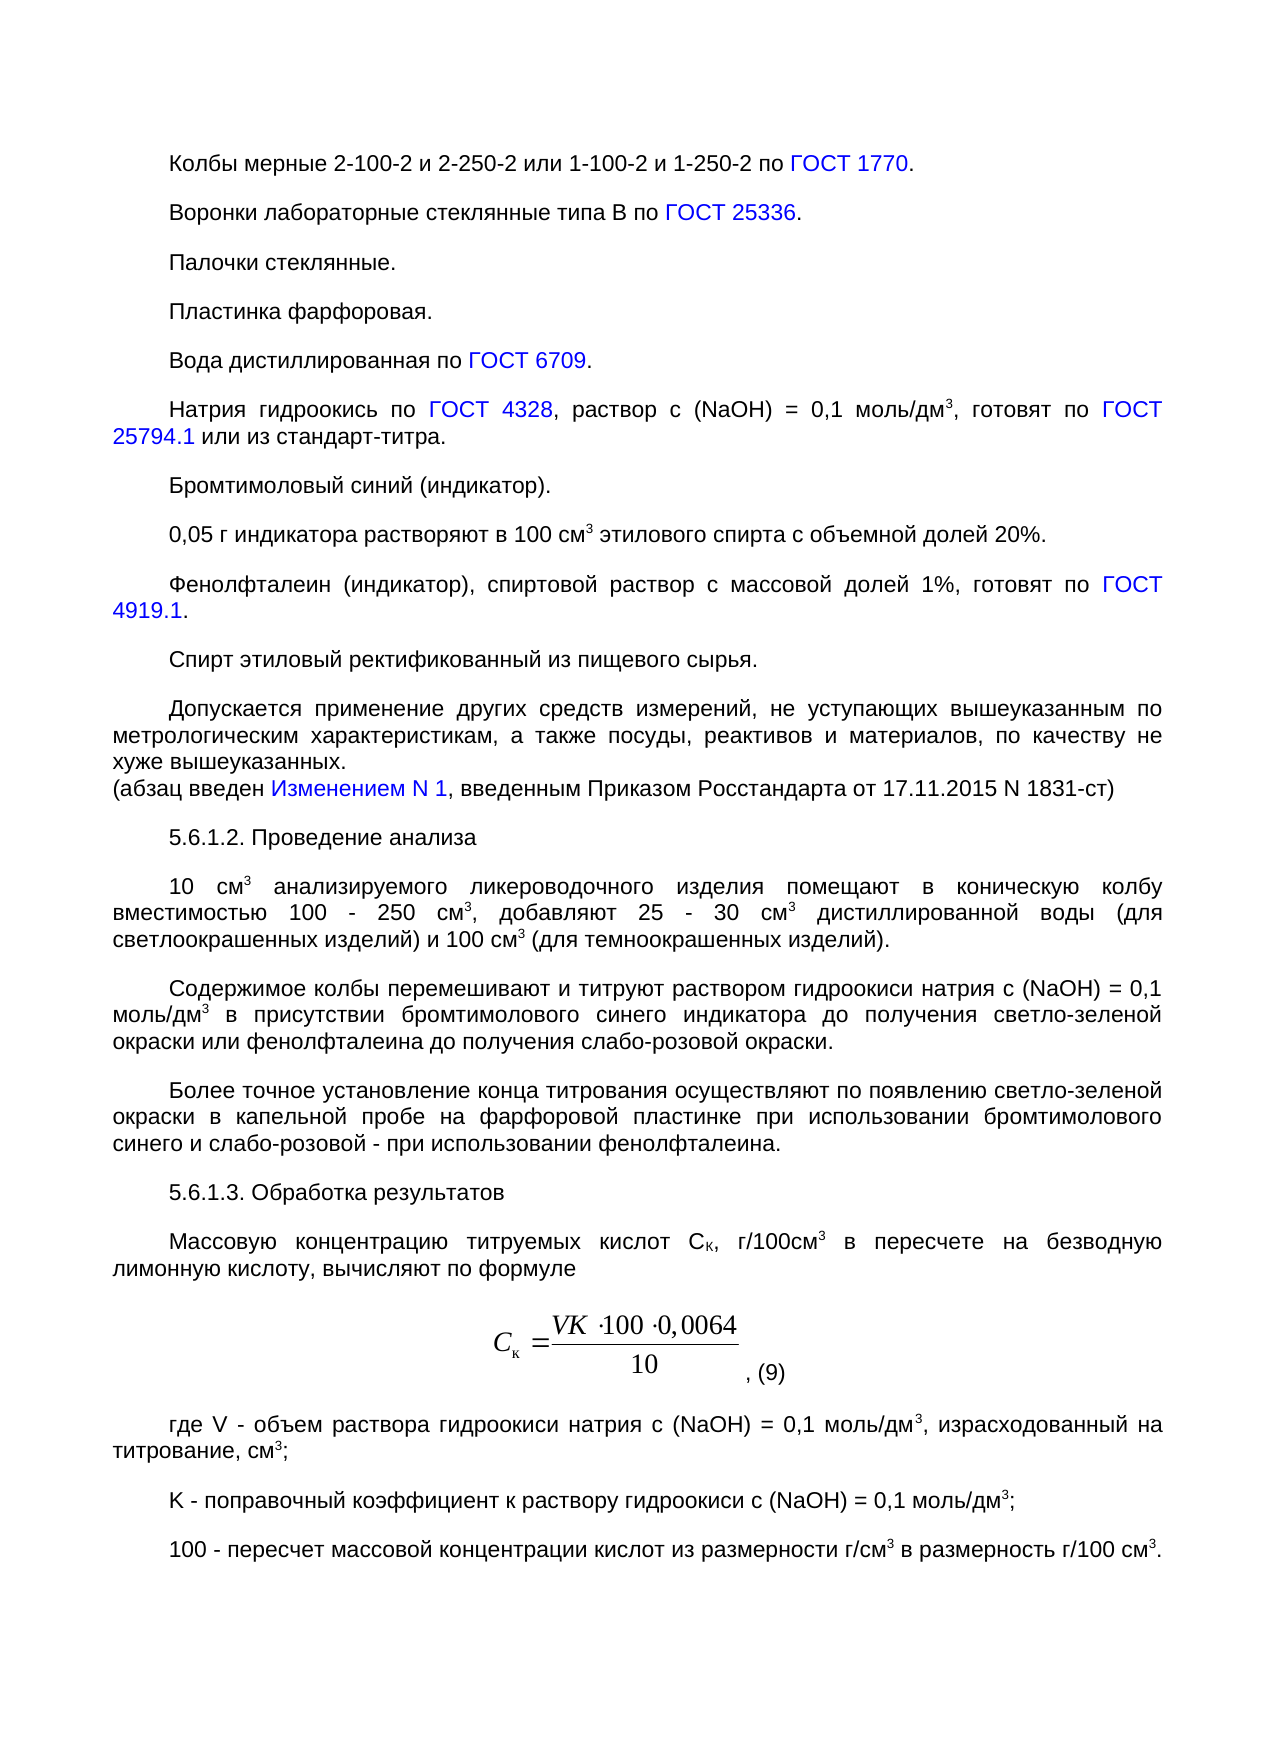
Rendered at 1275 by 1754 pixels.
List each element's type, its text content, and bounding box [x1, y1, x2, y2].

text Более точное установление конца титрования осуществляют по появлению светло-зеленой окраски в капельной пробе на фарфоровой пластинке при использовании бромтимолового синего и слабо-розовой - при использовании фенолфталеина. [112, 1077, 1163, 1156]
text 100 - пересчет массовой концентрации кислот из размерности г/см3 в размерность г/100 см3. [112, 1536, 1163, 1562]
text где V - объем раствора гидроокиси натрия c (NaOH) = 0,1 моль/дм3, израсходованный на титрование, см3; [112, 1411, 1163, 1464]
text 0,05 г индикатора растворяют в 100 см3 этилового спирта с объемной долей 20%. [112, 521, 1163, 548]
text K - поправочный коэффициент к раствору гидроокиси с (NaOH) = 0,1 моль/дм3; [112, 1487, 1163, 1513]
text Натрия гидроокись по ГОСТ 4328, раствор c (NaOH) = 0,1 моль/дм3, готовят по ГОСТ 25794.1 или из стандарт-титра. [112, 396, 1163, 449]
text 5.6.1.2. Проведение анализа [112, 824, 1163, 850]
text Пластинка фарфоровая. [112, 298, 1163, 324]
text , (9) [112, 1307, 1163, 1385]
text Спирт этиловый ректификованный из пищевого сырья. [112, 646, 1163, 672]
text Бромтимоловый синий (индикатор). [112, 472, 1163, 498]
text 5.6.1.3. Обработка результатов [112, 1179, 1163, 1205]
text (абзац введен Изменением N 1, введенным Приказом Росстандарта от 17.11.2015 N 1831-ст) [112, 774, 1163, 801]
text Воронки лабораторные стеклянные типа В по ГОСТ 25336. [112, 199, 1163, 226]
text Содержимое колбы перемешивают и титруют раствором гидроокиси натрия c (NaOH) = 0,1 моль/дм3 в присутствии бромтимолового синего индикатора до получения светло-зеленой окраски или фенолфталеина до получения слабо-розовой окраски. [112, 975, 1163, 1054]
text Фенолфталеин (индикатор), спиртовой раствор с массовой долей 1%, готовят по ГОСТ 4919.1. [112, 571, 1163, 623]
text Палочки стеклянные. [112, 248, 1163, 275]
text Колбы мерные 2-100-2 и 2-250-2 или 1-100-2 и 1-250-2 по ГОСТ 1770. [112, 150, 1163, 176]
text Допускается применение других средств измерений, не уступающих вышеуказанным по метрологическим характеристикам, а также посуды, реактивов и материалов, по качеству не хуже вышеуказанных. [112, 695, 1163, 774]
text Вода дистиллированная по ГОСТ 6709. [112, 347, 1163, 373]
text Массовую концентрацию титруемых кислот CК, г/100см3 в пересчете на безводную лимонную кислоту, вычисляют по формуле [112, 1228, 1163, 1281]
text 10 см3 анализируемого ликероводочного изделия помещают в коническую колбу вместимостью 100 - 250 см3, добавляют 25 - 30 см3 дистиллированной воды (для светлоокрашенных изделий) и 100 см3 (для темноокрашенных изделий). [112, 873, 1163, 952]
